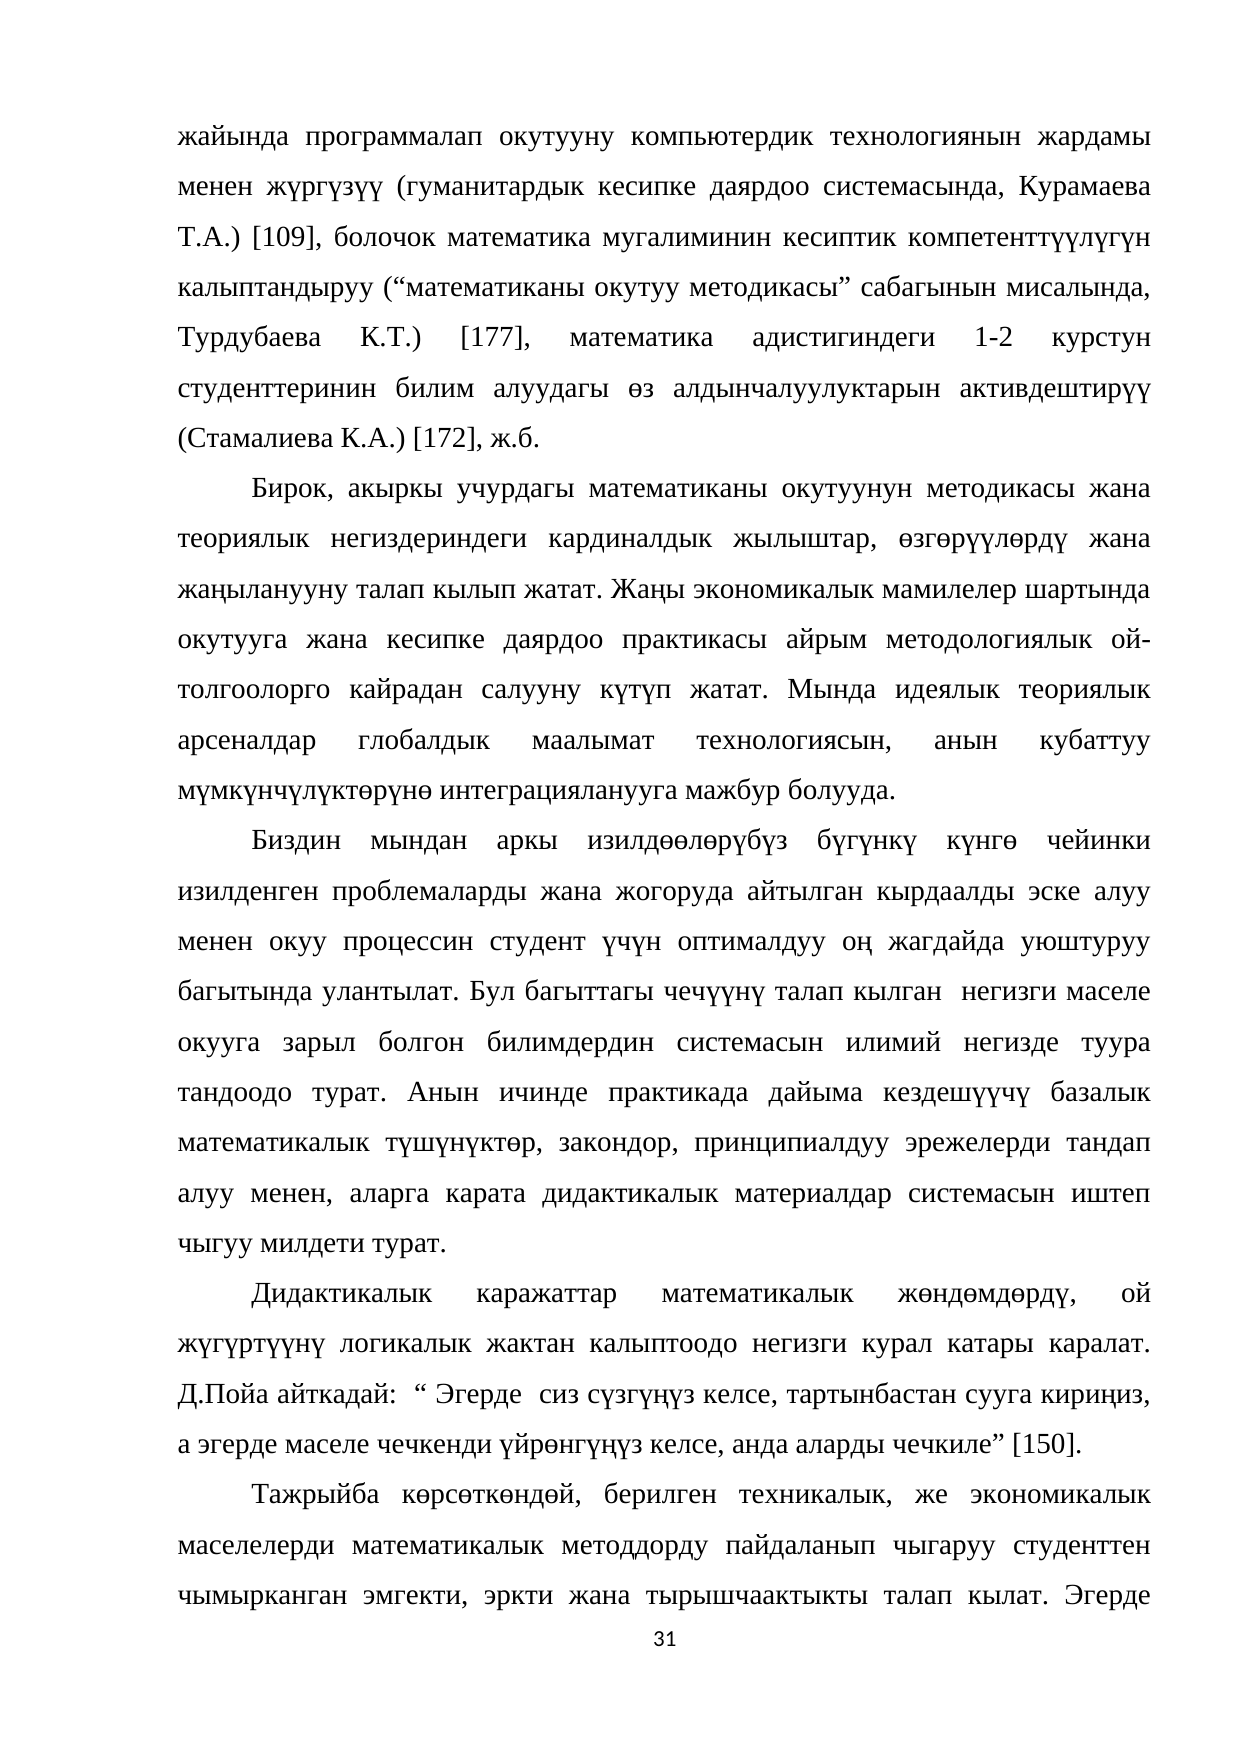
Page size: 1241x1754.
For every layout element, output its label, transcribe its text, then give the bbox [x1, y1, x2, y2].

text Дидактикалык каражаттар математикалык жөндөмдөрдү, ой жүгүртүүнү логикалык жактан калыптоодо негизги курал катары каралат. Д.Пойа айткадай: “ Эгерде сиз сүзгүңүз келсе, тартынбастан сууга кириңиз, а эгерде маселе чечкенди үйрөнгүңүз келсе, анда аларды чечкиле” [150]. [177, 1275, 1152, 1460]
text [177, 1477, 1152, 1611]
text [177, 118, 1152, 453]
text Биздин мындан аркы изилдөөлөрүбүз бүгүнкү күнгө чейинки изилденген проблемаларды жана жогоруда айтылган кырдаалды эске алуу менен окуу процессин студент үчүн оптималдуу оң жагдайда уюштуруу багытында улантылат. Бул багыттагы чечүүнү талап кылган негизги маселе окууга зарыл болгон билимдердин системасын илимий негизде туура тандоодо турат. Анын ичинде практикада дайыма кездешүүчү базалык математикалык түшүнүктөр, закондор, принципиалдуу эрежелерди тандап алуу менен, аларга карата дидактикалык материалдар системасын иштеп чыгуу милдети турат. [177, 822, 1152, 1258]
text Бирок, акыркы учурдагы математиканы окутуунун методикасы жана теориялык негиздериндеги кардиналдык жылыштар, өзгөрүүлөрдү жана жаңыланууну талап кылып жатат. Жаңы экономикалык мамилелер шартында окутууга жана кесипке даярдоо практикасы айрым методологиялык ой-толгоолорго кайрадан салууну күтүп жатат. Мында идеялык теориялык арсеналдар глобалдык маалымат технологиясын, анын кубаттуу мүмкүнчүлүктөрүнө интеграцияланууга мажбур болууда. [177, 470, 1152, 806]
